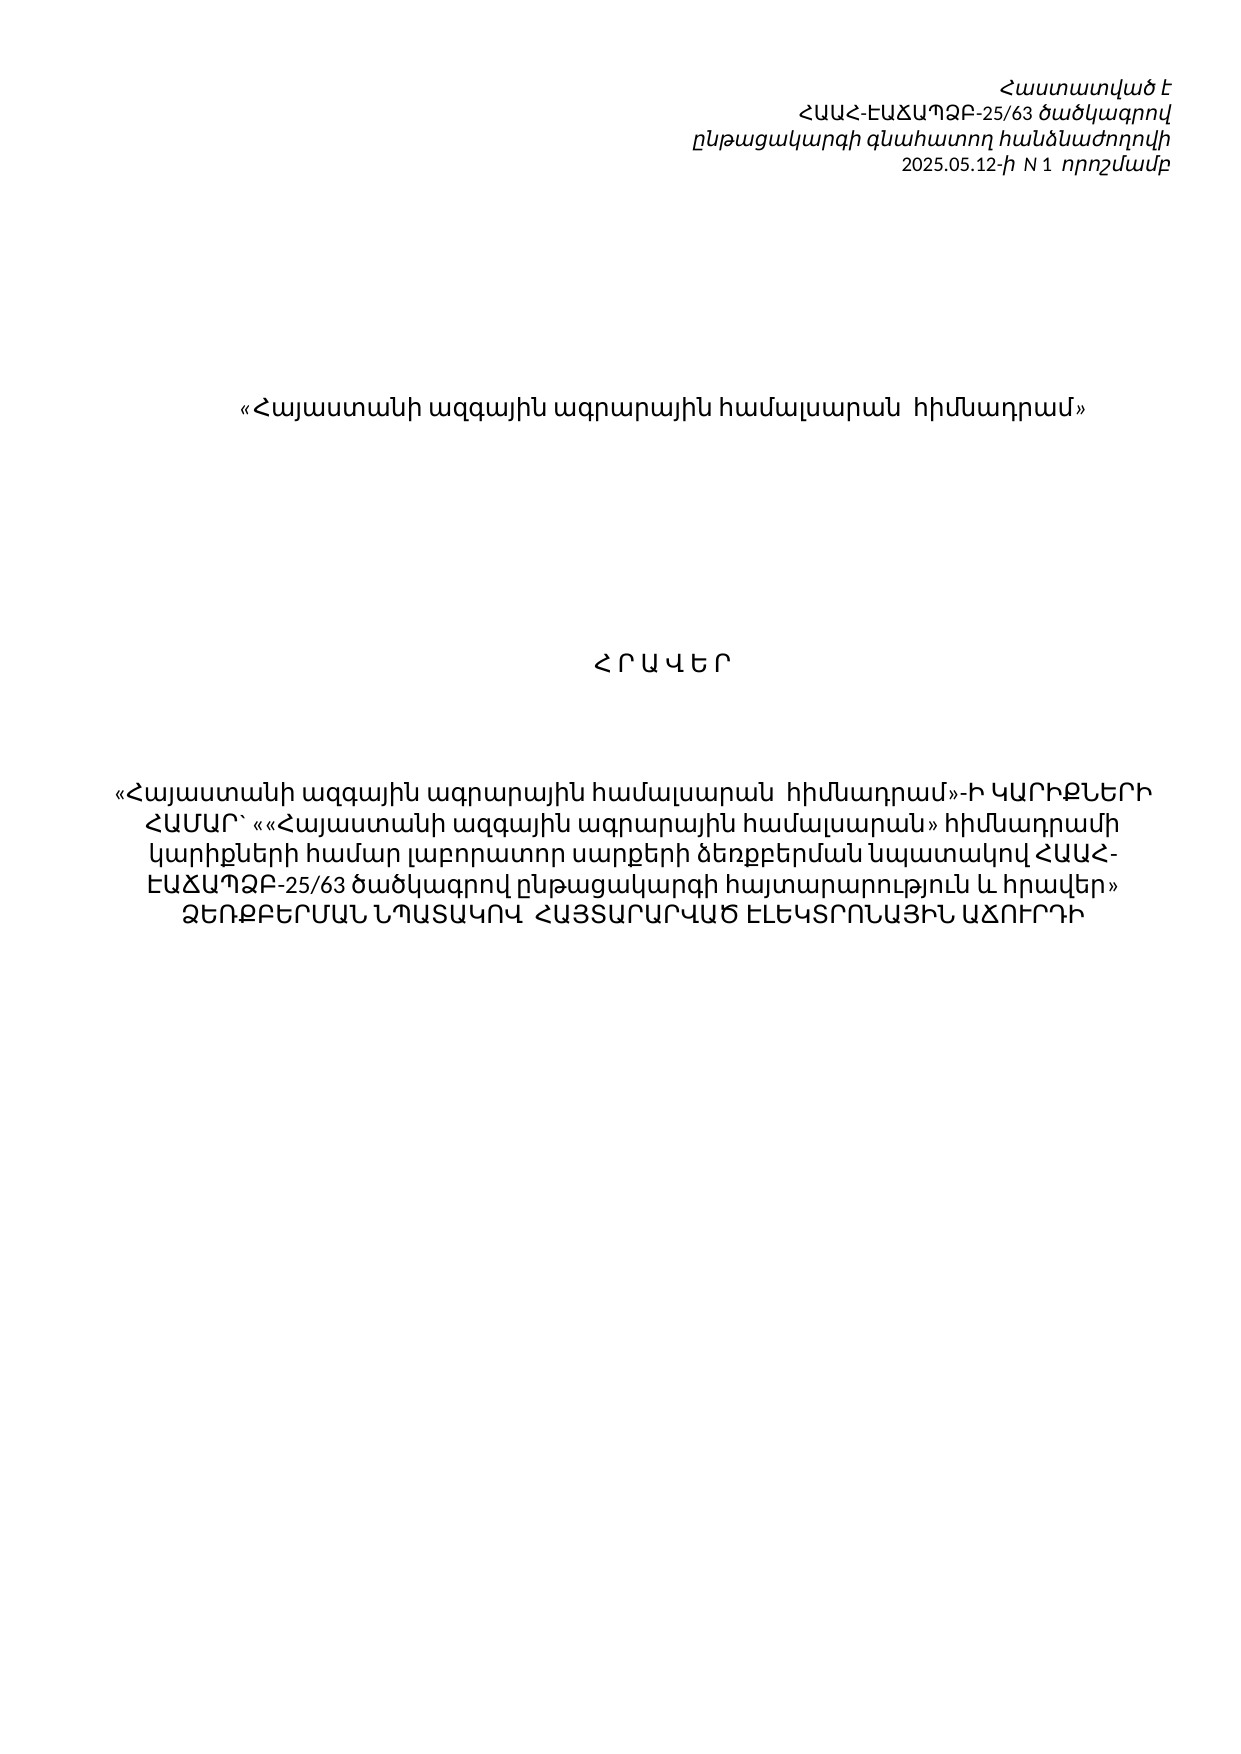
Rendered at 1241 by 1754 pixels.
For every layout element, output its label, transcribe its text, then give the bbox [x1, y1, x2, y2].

text Հ Ր Ա Վ Ե Ր [94, 648, 1172, 679]
text ՀԱԱՀ-ԷԱՃԱՊՁԲ-25/63 ծածկագրով [94, 100, 1171, 126]
text ընթացակարգի գնահատող հանձնաժողովի [94, 126, 1171, 151]
text «Հայաստանի ազգային ագրարային համալսարան հիմնադրամ »-Ի ԿԱՐԻՔՆԵՐԻ ՀԱՄԱՐ` ««Հայաստանի ազգային ագրարային համալսարան» հիմնադրամի կարիքների համար լաբորատոր սարքերի ձեռքբերման նպատակով ՀԱԱՀ-ԷԱՃԱՊՁԲ-25/63 ծածկագրով ընթացակարգի հայտարարություն և հրավեր» ՁԵՌՔԲԵՐՄԱՆ ՆՊԱՏԱԿՈՎ ՀԱՅՏԱՐԱՐՎԱԾ ԷԼԵԿՏՐՈՆԱՅԻՆ ԱՃՈՒՐԴԻ [94, 777, 1172, 930]
text « Հայաստանի ազգային ագրարային համալսարան հիմնադրամ » [94, 392, 1172, 422]
text Հաստատված է [94, 75, 1171, 100]
text 2025.05.12 -ի N 1 որոշմամբ [94, 151, 1171, 177]
